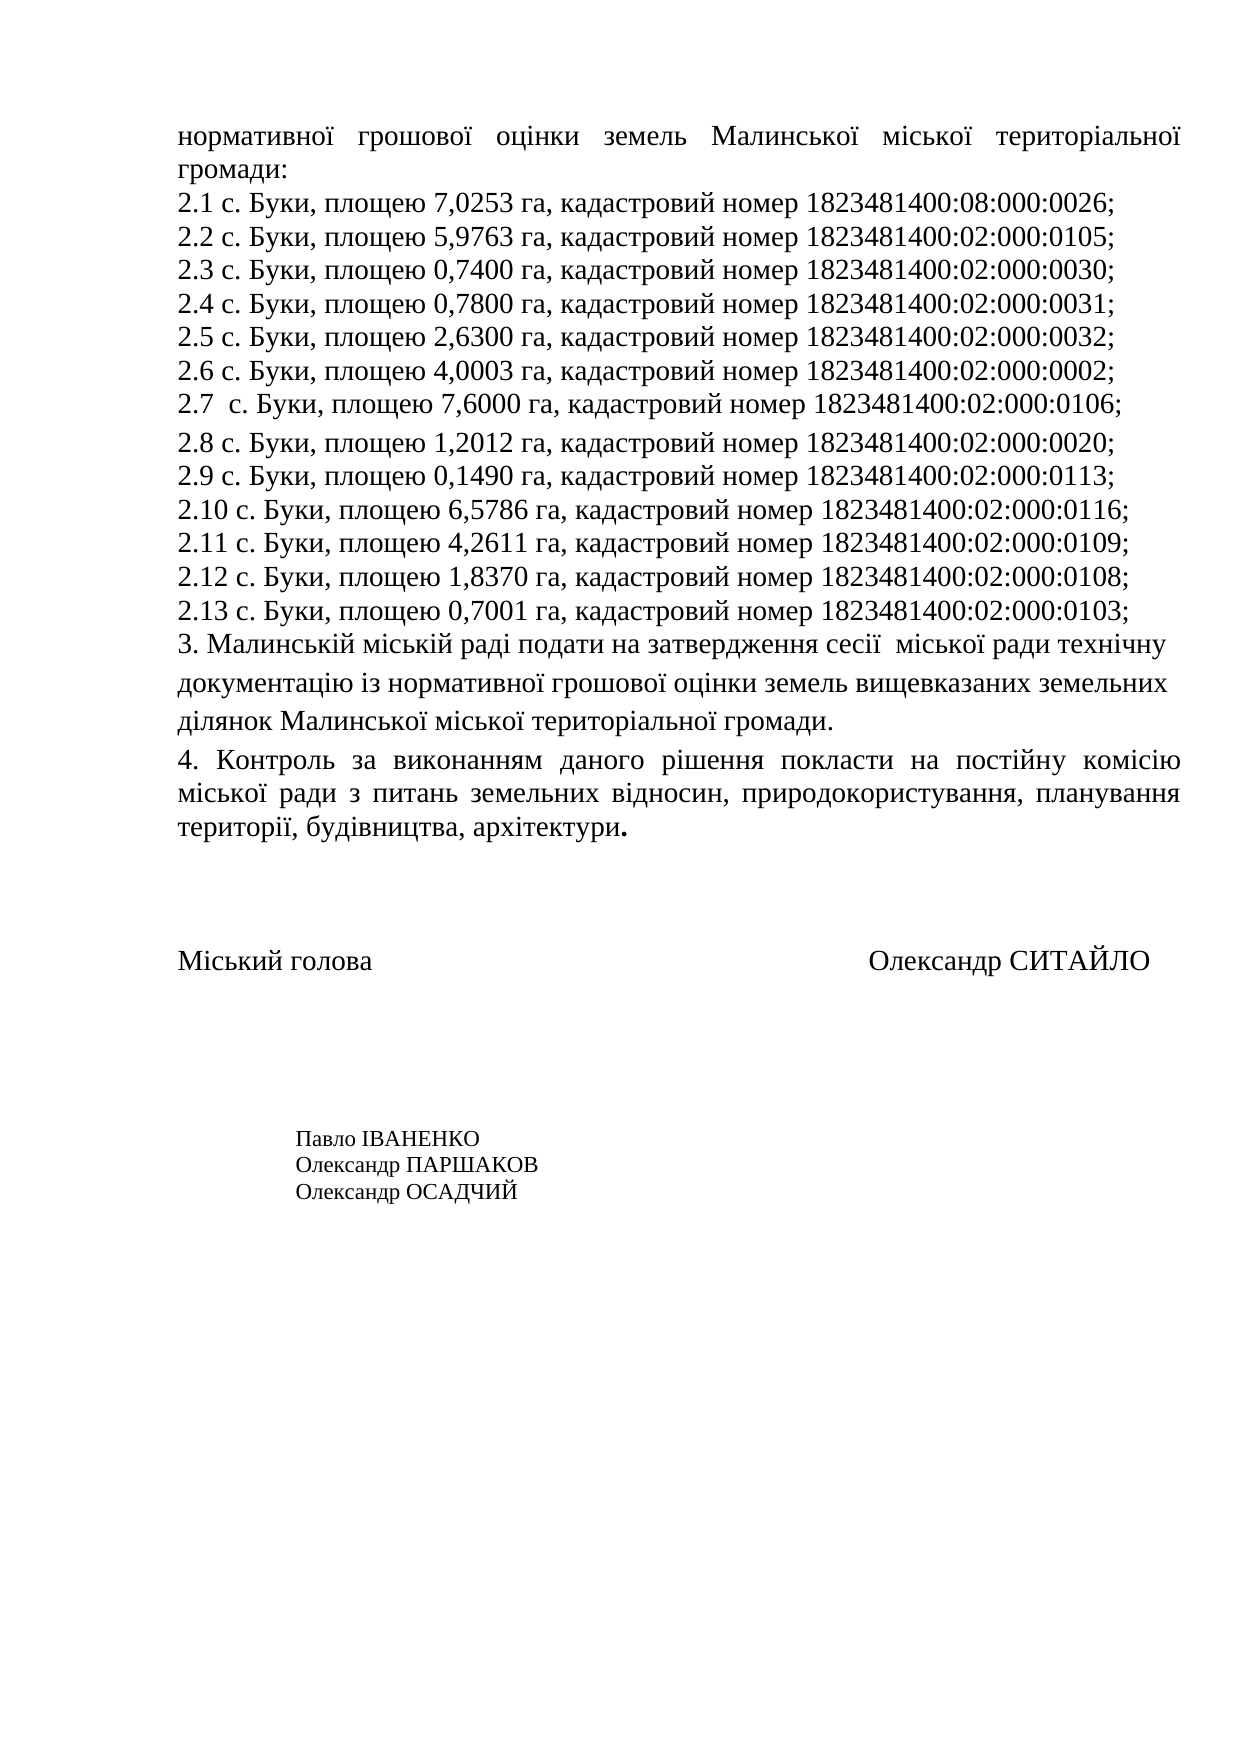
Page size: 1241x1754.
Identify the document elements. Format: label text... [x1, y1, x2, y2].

text Олександр ОСАДЧИЙ [295, 1178, 1185, 1204]
text 2.3 с. Буки, площею 0,7400 га, кадастровий номер 1823481400:02:000:0030; [177, 252, 1181, 286]
text 2.2 с. Буки, площею 5,9763 га, кадастровий номер 1823481400:02:000:0105; [177, 219, 1181, 252]
text 2.12 с. Буки, площею 1,8370 га, кадастровий номер 1823481400:02:000:0108; [177, 559, 1181, 593]
text 2.9 с. Буки, площею 0,1490 га, кадастровий номер 1823481400:02:000:0113; [177, 458, 1181, 492]
text 2.1 с. Буки, площею 7,0253 га, кадастровий номер 1823481400:08:000:0026; [177, 185, 1181, 219]
text Олександр ПАРШАКОВ [295, 1152, 1185, 1178]
text Павло ІВАНЕНКО [295, 1125, 1185, 1152]
text 2.10 с. Буки, площею 6,5786 га, кадастровий номер 1823481400:02:000:0116; [177, 492, 1181, 526]
text 2.8 с. Буки, площею 1,2012 га, кадастровий номер 1823481400:02:000:0020; [177, 425, 1181, 458]
text 2.11 с. Буки, площею 4,2611 га, кадастровий номер 1823481400:02:000:0109; [177, 526, 1181, 559]
text 2.4 с. Буки, площею 0,7800 га, кадастровий номер 1823481400:02:000:0031; [177, 286, 1181, 319]
text Міський голова Олександр СИТАЙЛО [177, 943, 1181, 977]
text 2.13 с. Буки, площею 0,7001 га, кадастровий номер 1823481400:02:000:0103; [177, 593, 1181, 626]
text 2.6 с. Буки, площею 4,0003 га, кадастровий номер 1823481400:02:000:0002; [177, 353, 1181, 386]
text 3. Малинській міській раді подати на затвердження сесії міської ради технічну документацію із нормативної грошової оцінки земель вищевказаних земельних ділянок Малинської міської територіальної громади. [177, 626, 1181, 737]
text 2.5 с. Буки, площею 2,6300 га, кадастровий номер 1823481400:02:000:0032; [177, 319, 1181, 353]
text 2.7 с. Буки, площею 7,6000 га, кадастровий номер 1823481400:02:000:0106; [177, 386, 1181, 420]
text 4. Контроль за виконанням даного рішення покласти на постійну комісію міської ради з питань земельних відносин, природокористування, планування території, будівництва, архітектури. [177, 742, 1181, 842]
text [177, 118, 1181, 185]
